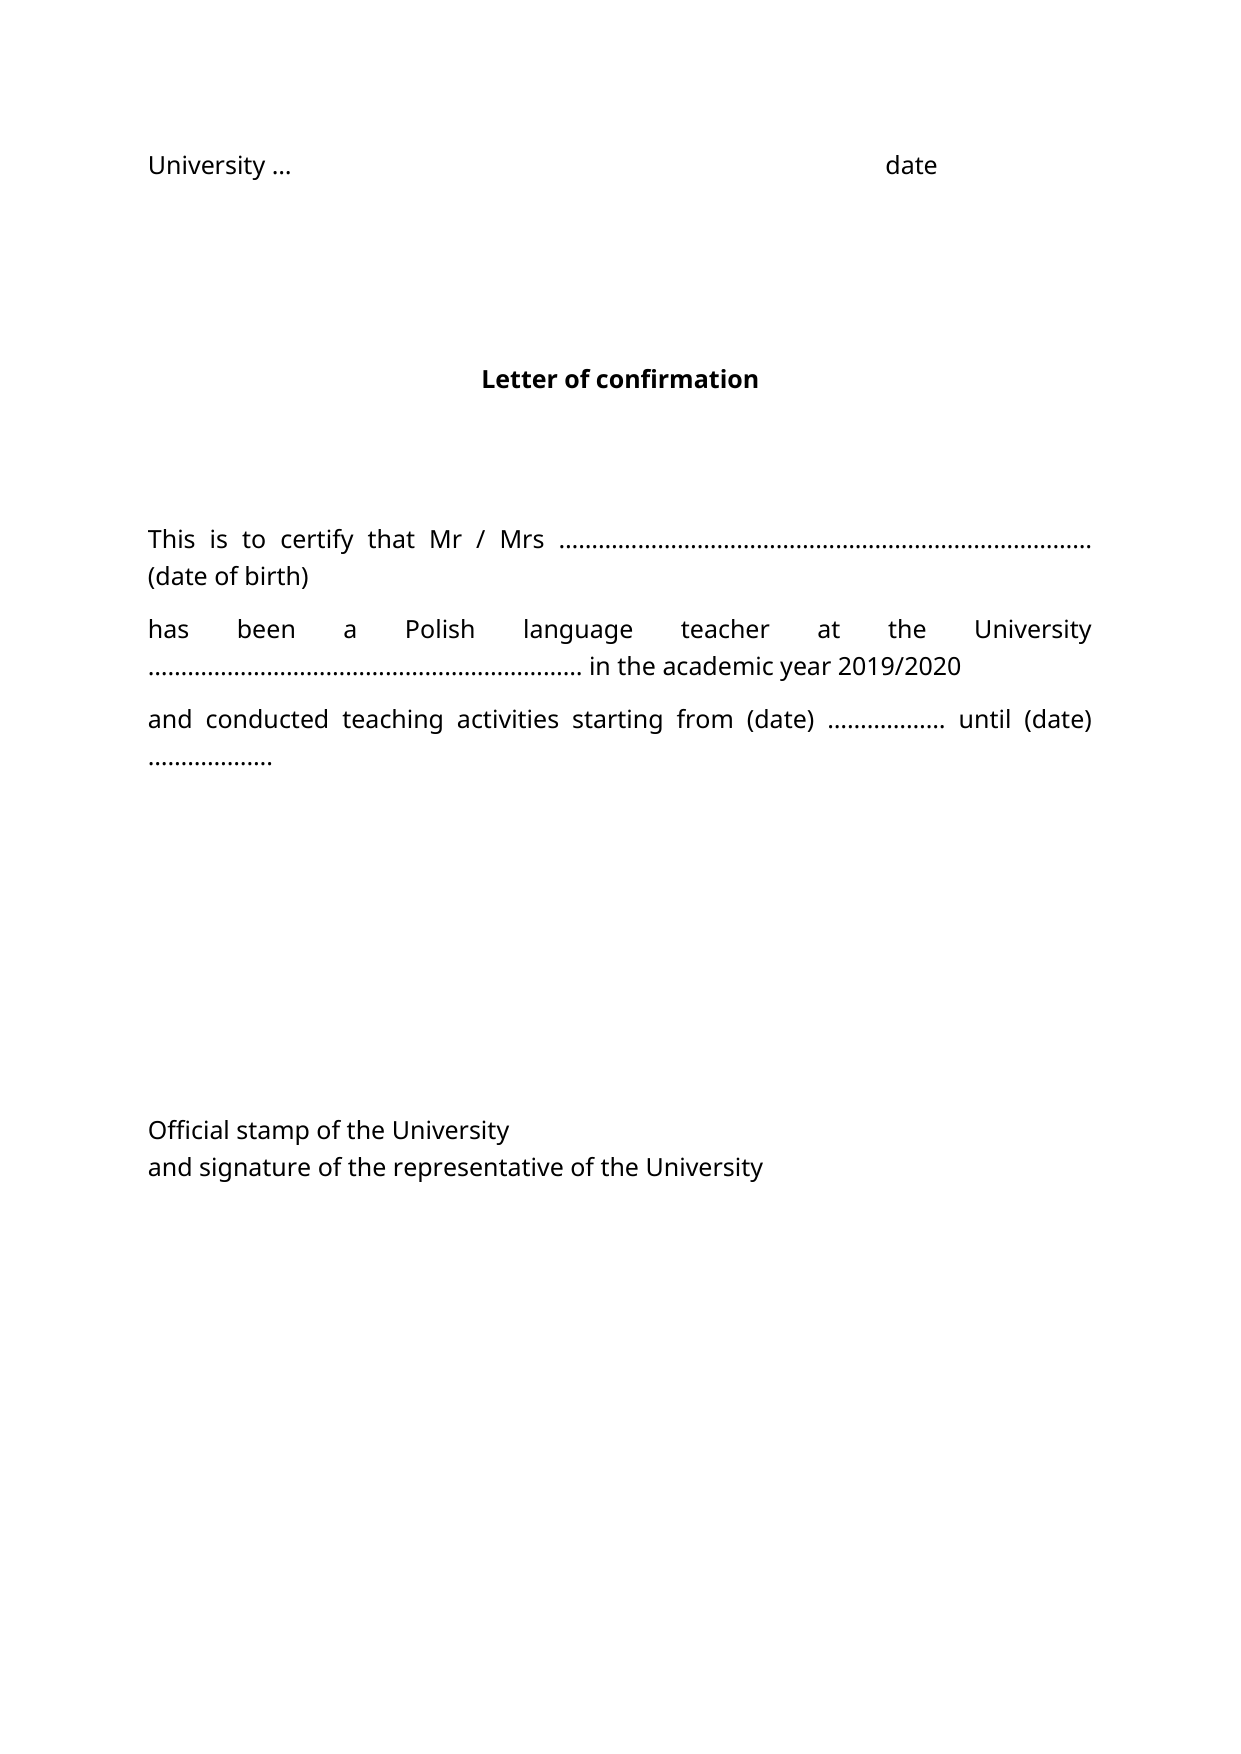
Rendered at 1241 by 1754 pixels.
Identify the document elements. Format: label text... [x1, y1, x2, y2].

text and conducted teaching activities starting from (date) ……………… until (date) ………………. [148, 702, 1093, 773]
text Official stamp of the University [148, 1113, 1093, 1147]
text and signature of the representative of the University [148, 1150, 1093, 1184]
text has been a Polish language teacher at the University ………………………………………………………… in the academic year 2019/2020 [148, 612, 1093, 683]
text This is to certify that Mr / Mrs ……………………………………………………………………… (date of birth) [148, 522, 1093, 592]
text Letter of confirmation [148, 361, 1093, 395]
text University … date [148, 148, 1093, 182]
